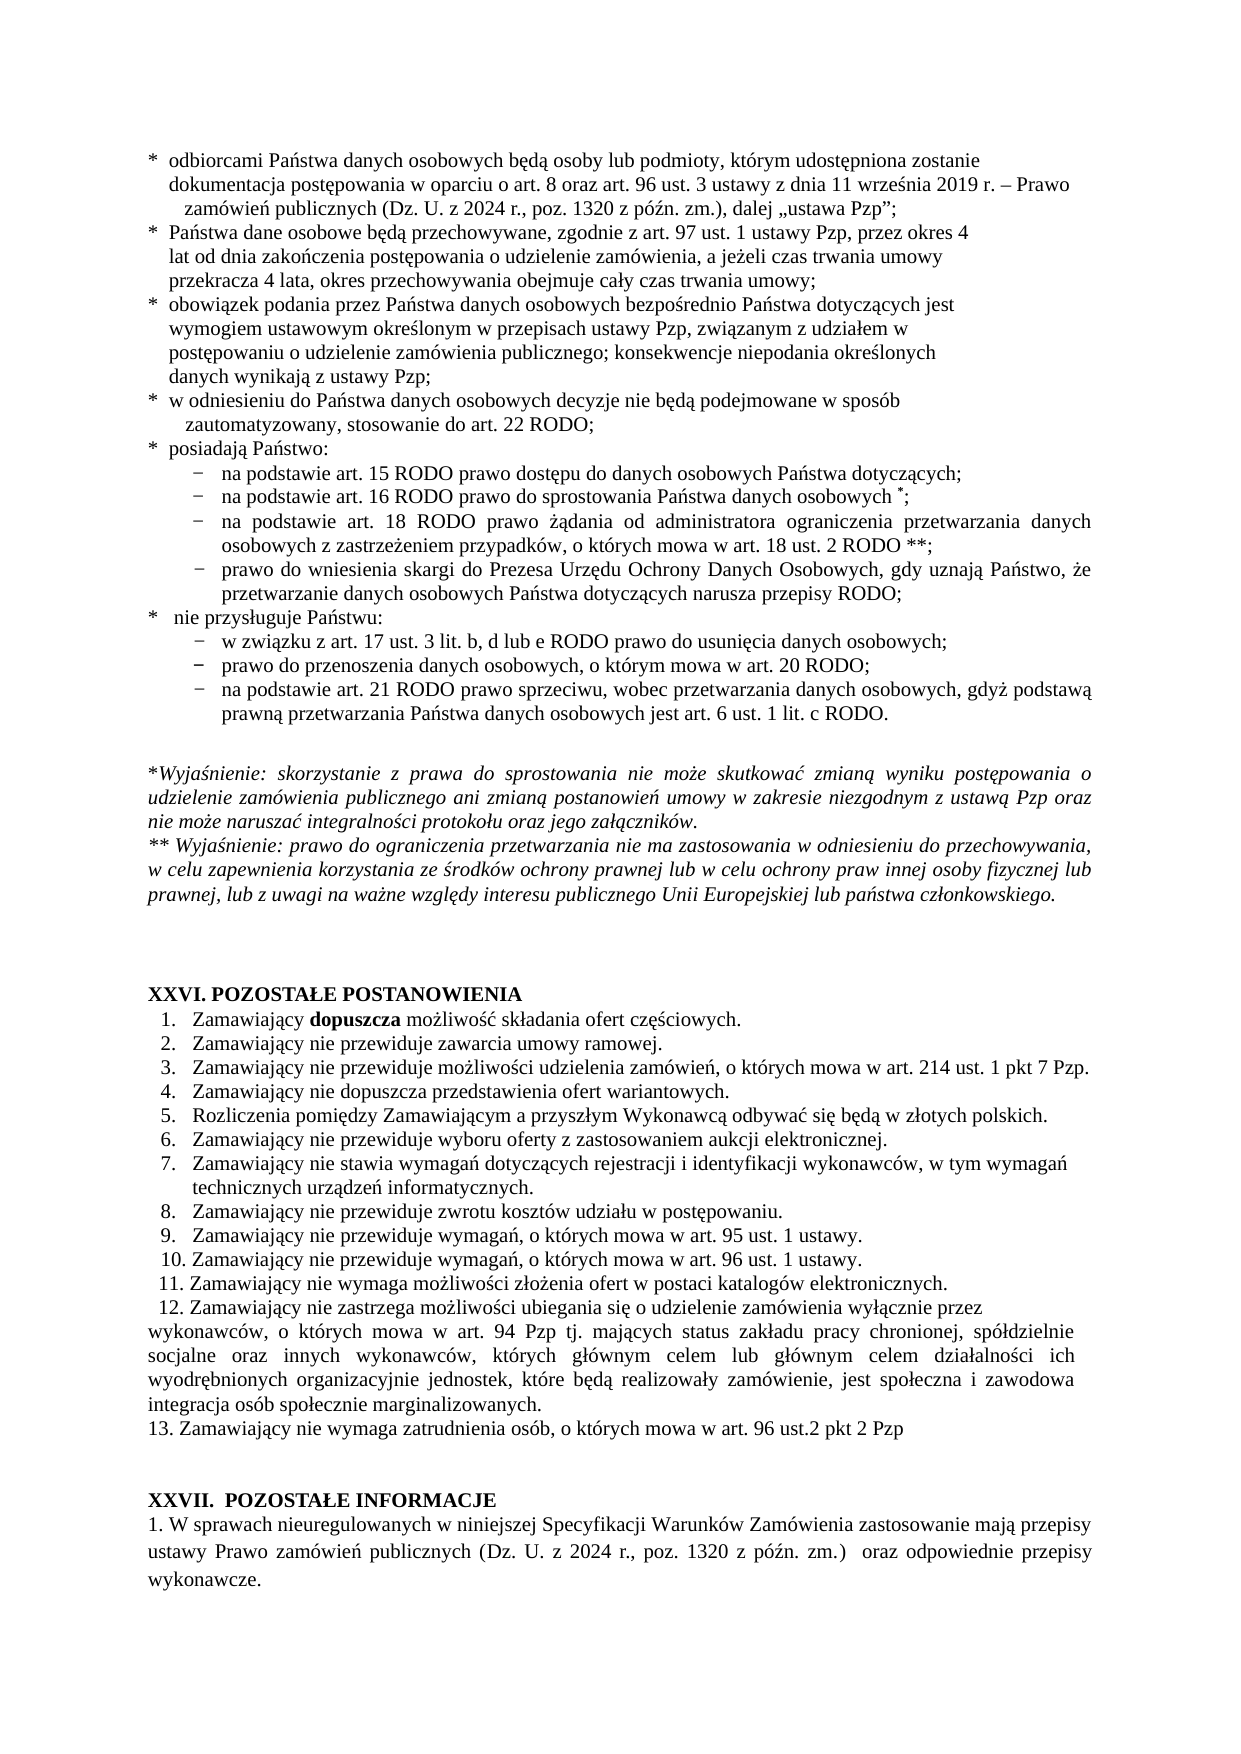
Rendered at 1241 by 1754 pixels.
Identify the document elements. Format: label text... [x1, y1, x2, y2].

text 11. Zamawiający nie wymaga możliwości złożenia ofert w postaci katalogów elektronicznych. [148, 1271, 1093, 1295]
text zamówień publicznych (Dz. U. z 2024 r., poz. 1320 z późn. zm.), dalej „ustawa Pzp”; [148, 196, 1093, 220]
list Zamawiający nie przewiduje możliwości udzielenia zamówień, o których mowa w art. 214 ust. 1 pkt 7 Pzp. [160, 1054, 1093, 1079]
text zautomatyzowany, stosowanie do art. 22 RODO; [185, 412, 1093, 436]
list na podstawie art. 15 RODO prawo dostępu do danych osobowych Państwa dotyczących; [192, 460, 1093, 484]
text * Państwa dane osobowe będą przechowywane, zgodnie z art. 97 ust. 1 ustawy Pzp, przez okres 4 [148, 220, 1093, 244]
text 10. Zamawiający nie przewiduje wymagań, o których mowa w art. 96 ust. 1 ustawy. [160, 1247, 1093, 1271]
text lat od dnia zakończenia postępowania o udzielenie zamówienia, a jeżeli czas trwania umowy [148, 244, 1093, 268]
list Zamawiający nie przewiduje wyboru oferty z zastosowaniem aukcji elektronicznej. [160, 1127, 1093, 1151]
list Zamawiający nie dopuszcza przedstawienia ofert wariantowych. [160, 1079, 1093, 1103]
text danych wynikają z ustawy Pzp; [148, 364, 1093, 388]
text 13. Zamawiający nie wymaga zatrudnienia osób, o których mowa w art. 96 ust.2 pkt 2 Pzp [148, 1416, 1076, 1439]
text XXVI. POZOSTAŁE POSTANOWIENIA [148, 982, 1093, 1006]
text wymogiem ustawowym określonym w przepisach ustawy Pzp, związanym z udziałem w [148, 316, 1093, 340]
list na podstawie art. 18 RODO prawo żądania od administratora ograniczenia przetwarzania danych osobowych z zastrzeżeniem przypadków, o których mowa w art. 18 ust. 2 RODO **; [192, 508, 1093, 557]
text dokumentacja postępowania w oparciu o art. 8 oraz art. 96 ust. 3 ustawy z dnia 11 września 2019 r. – Prawo [148, 172, 1093, 196]
text *Wyjaśnienie: skorzystanie z prawa do sprostowania nie może skutkować zmianą wyniku postępowania o udzielenie zamówienia publicznego ani zmianą postanowień umowy w zakresie niezgodnym z ustawą Pzp oraz nie może naruszać integralności protokołu oraz jego załączników. [148, 761, 1093, 833]
list Rozliczenia pomiędzy Zamawiającym a przyszłym Wykonawcą odbywać się będą w złotych polskich. [160, 1103, 1093, 1127]
list na podstawie art. 16 RODO prawo do sprostowania Państwa danych osobowych *; [192, 484, 1093, 508]
text * nie przysługuje Państwu: [148, 605, 1093, 629]
list Zamawiający dopuszcza możliwość składania ofert częściowych. [160, 1006, 1093, 1031]
text przekracza 4 lata, okres przechowywania obejmuje cały czas trwania umowy; [148, 268, 1093, 292]
list Zamawiający nie stawia wymagań dotyczących rejestracji i identyfikacji wykonawców, w tym wymagań [160, 1151, 1093, 1175]
text * obowiązek podania przez Państwa danych osobowych bezpośrednio Państwa dotyczących jest [148, 292, 1093, 316]
text wykonawców, o których mowa w art. 94 Pzp tj. mających status zakładu pracy chronionej, spółdzielnie socjalne oraz innych wykonawców, których głównym celem lub głównym celem działalności ich wyodrębnionych organizacyjnie jednostek, które będą realizowały zamówienie, jest społeczna i zawodowa integracja osób społecznie marginalizowanych. [148, 1319, 1076, 1416]
list prawo do przenoszenia danych osobowych, o którym mowa w art. 20 RODO; [192, 653, 1093, 677]
text * posiadają Państwo: [148, 436, 1093, 460]
list Zamawiający nie przewiduje zwrotu kosztów udziału w postępowaniu. [160, 1199, 1093, 1223]
text * w odniesieniu do Państwa danych osobowych decyzje nie będą podejmowane w sposób [148, 388, 1093, 412]
text 1. W sprawach nieuregulowanych w niniejszej Specyfikacji Warunków Zamówienia zastosowanie mają przepisy ustawy Prawo zamówień publicznych (Dz. U. z 2024 r., poz. 1320 z późn. zm.) oraz odpowiednie przepisy wykonawcze. [148, 1512, 1093, 1591]
text postępowaniu o udzielenie zamówienia publicznego; konsekwencje niepodania określonych [148, 340, 1093, 364]
text ** Wyjaśnienie: prawo do ograniczenia przetwarzania nie ma zastosowania w odniesieniu do przechowywania, w celu zapewnienia korzystania ze środków ochrony prawnej lub w celu ochrony praw innej osoby fizycznej lub prawnej, lub z uwagi na ważne względy interesu publicznego Unii Europejskiej lub państwa członkowskiego. [148, 833, 1093, 906]
text * odbiorcami Państwa danych osobowych będą osoby lub podmioty, którym udostępniona zostanie [148, 148, 1093, 172]
text 12. Zamawiający nie zastrzega możliwości ubiegania się o udzielenie zamówienia wyłącznie przez [148, 1295, 1076, 1319]
text XXVII. POZOSTAŁE INFORMACJE [148, 1488, 1093, 1512]
list Zamawiający nie przewiduje wymagań, o których mowa w art. 95 ust. 1 ustawy. [160, 1223, 1093, 1247]
list Zamawiający nie przewiduje zawarcia umowy ramowej. [160, 1031, 1093, 1054]
list prawo do wniesienia skargi do Prezesa Urzędu Ochrony Danych Osobowych, gdy uznają Państwo, że przetwarzanie danych osobowych Państwa dotyczących narusza przepisy RODO; [192, 557, 1093, 605]
list na podstawie art. 21 RODO prawo sprzeciwu, wobec przetwarzania danych osobowych, gdyż podstawą prawną przetwarzania Państwa danych osobowych jest art. 6 ust. 1 lit. c RODO. [192, 677, 1093, 725]
list w związku z art. 17 ust. 3 lit. b, d lub e RODO prawo do usunięcia danych osobowych; [192, 629, 1093, 653]
text technicznych urządzeń informatycznych. [160, 1175, 1093, 1199]
